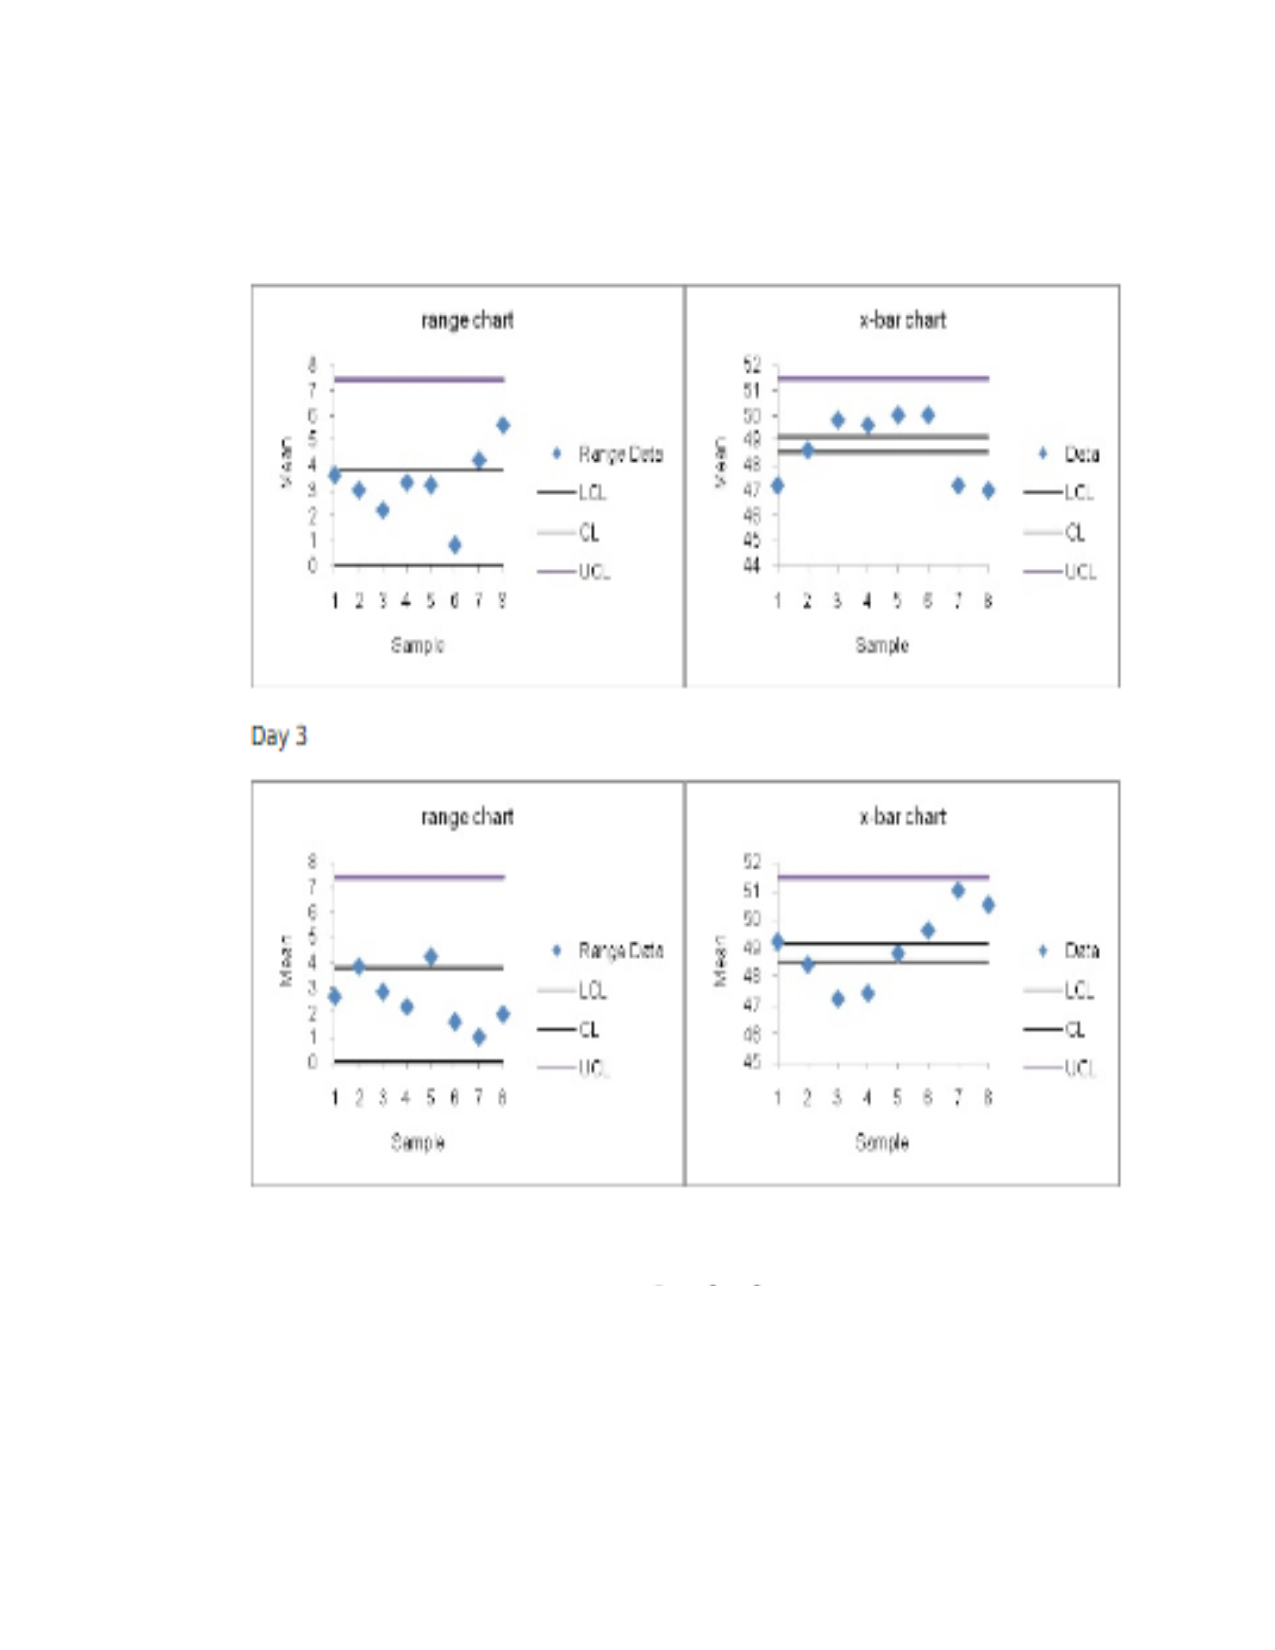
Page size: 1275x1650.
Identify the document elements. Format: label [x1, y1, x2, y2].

picture [150, 150, 1230, 1286]
